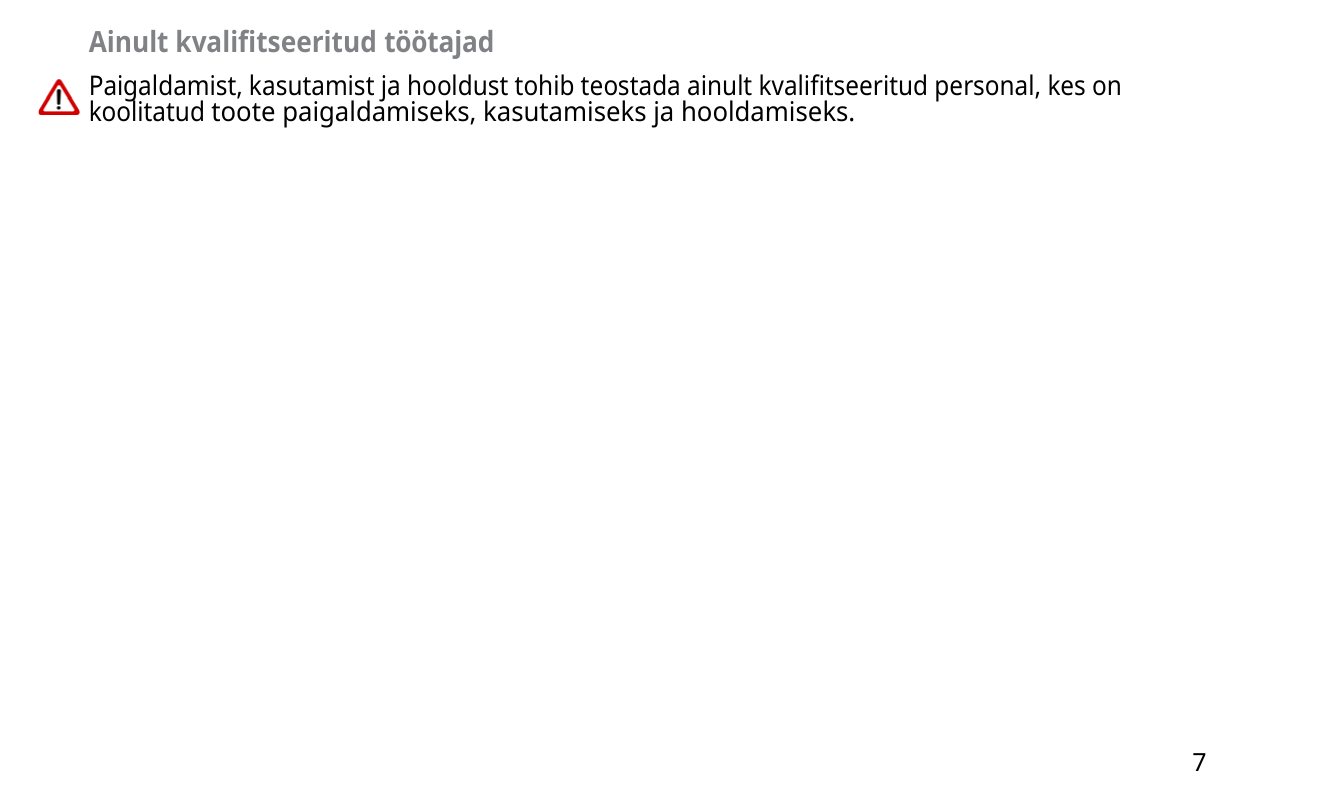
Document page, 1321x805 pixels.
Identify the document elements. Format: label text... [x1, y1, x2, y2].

text Paigaldamist, kasutamist ja hooldust tohib teostada ainult kvalifitseeritud personal, kes on koolitatud toote paigaldamiseks, kasutamiseks ja hooldamiseks. [88, 72, 1217, 130]
subtitle Ainult kvalifitseeritud töötajad [88, 21, 1258, 61]
picture [38, 79, 80, 115]
